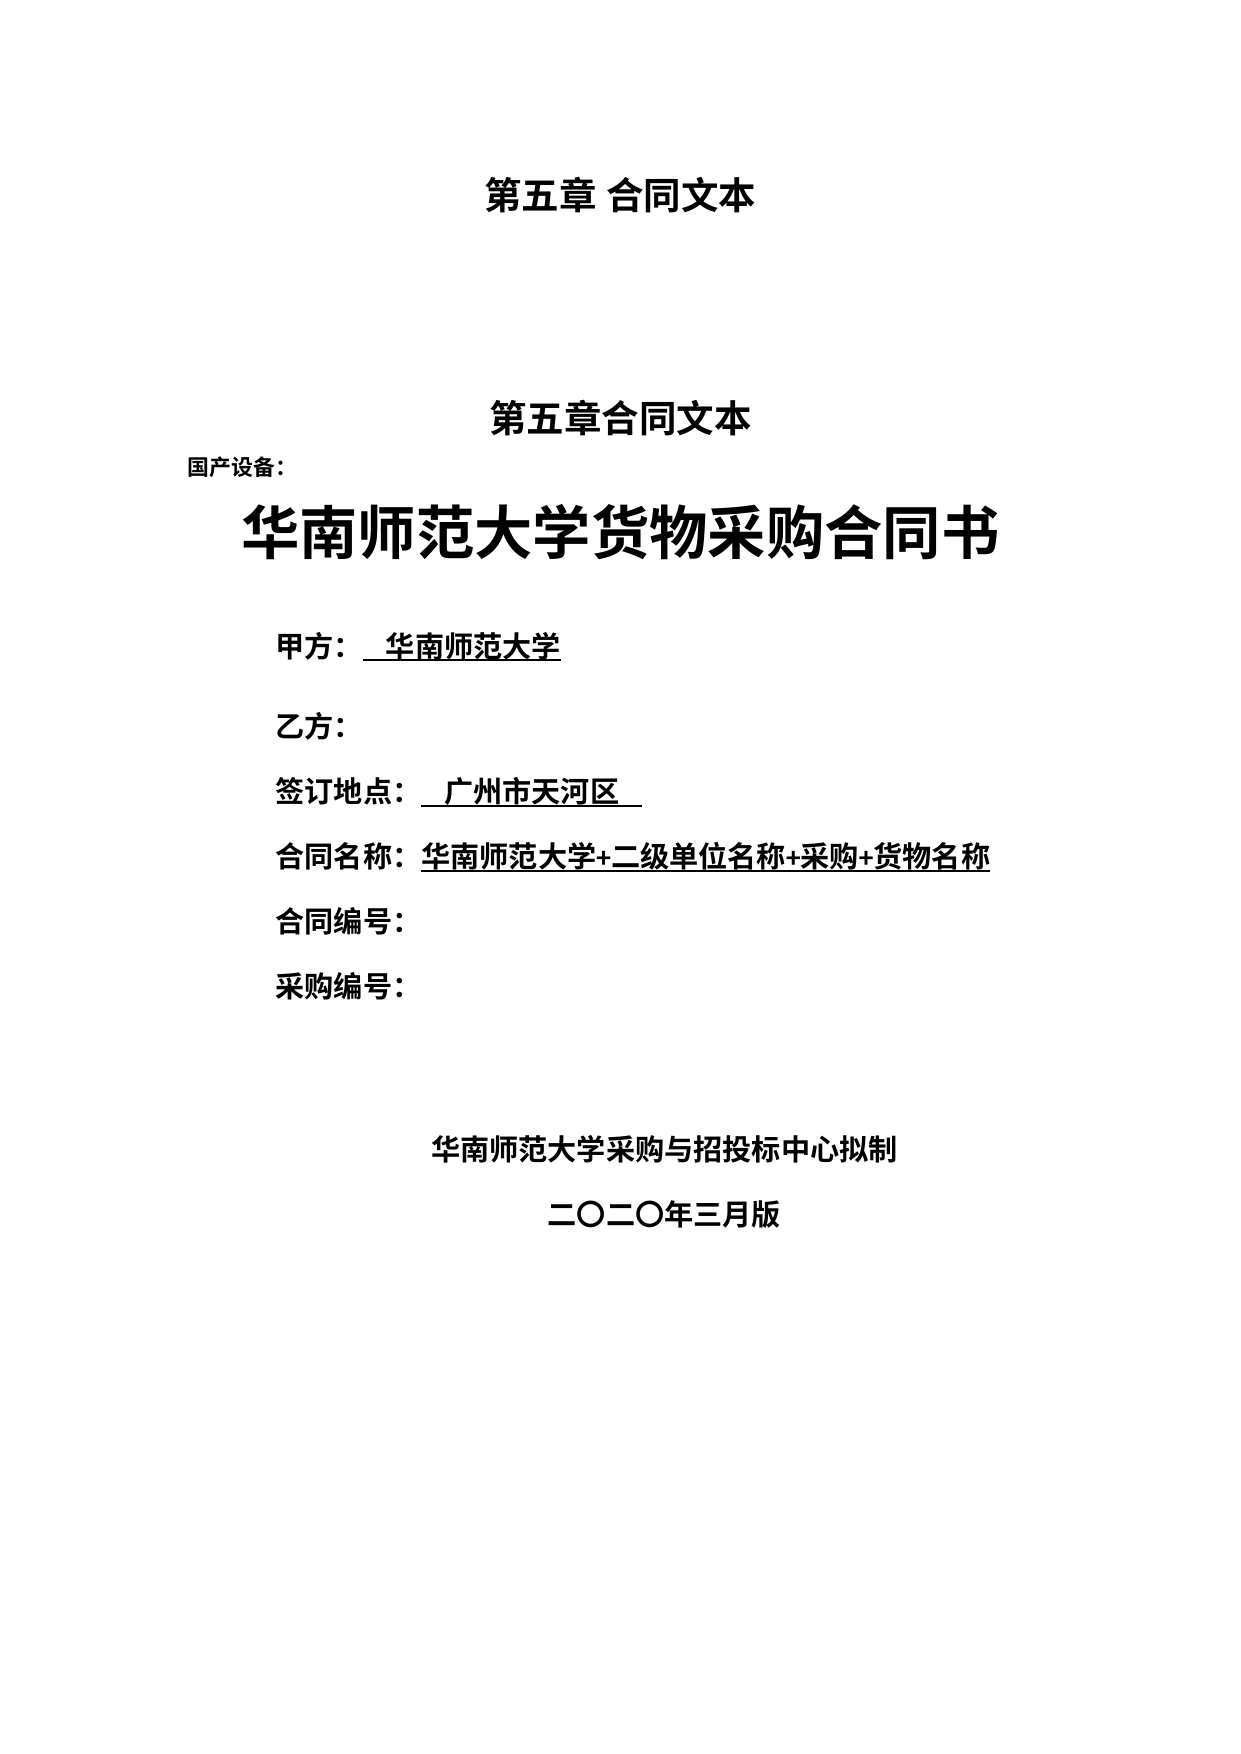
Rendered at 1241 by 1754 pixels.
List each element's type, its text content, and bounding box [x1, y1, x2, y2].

text 合同名称：华南师范大学+二级单位名称+采购+货物名称 [187, 824, 1053, 889]
text 华南师范大学货物采购合同书 [187, 483, 1053, 581]
text 签订地点： 广州市天河区 [187, 759, 1053, 824]
text 第五章合同文本 [187, 386, 1053, 451]
text 第五章 合同文本 [187, 162, 1053, 227]
text 合同编号： [187, 889, 1053, 954]
text 采购编号： [187, 954, 1053, 1019]
text 国产设备： [187, 451, 1053, 483]
text 二〇二〇年三月版 [187, 1181, 1053, 1246]
text 甲方： 华南师范大学 [187, 613, 1053, 678]
text 乙方： [187, 694, 1053, 759]
text 华南师范大学采购与招投标中心拟制 [187, 1116, 1053, 1181]
